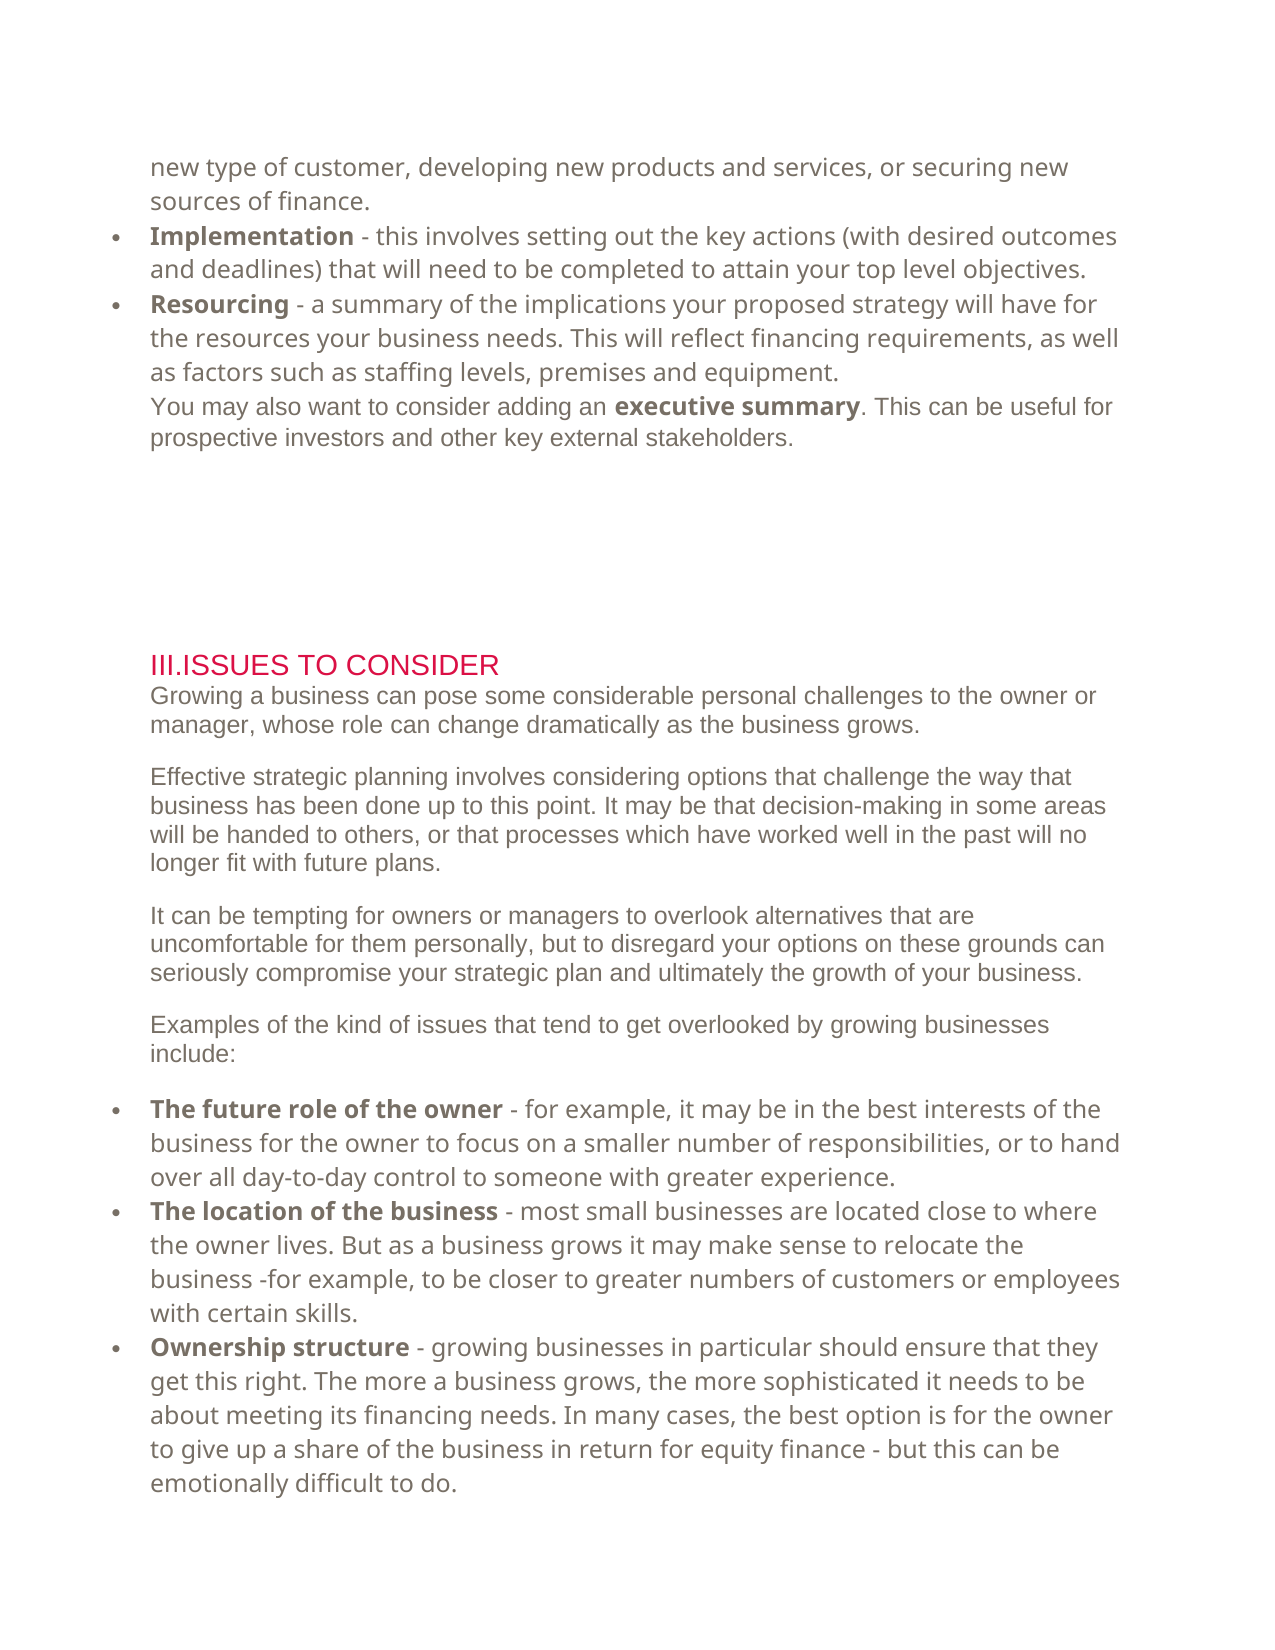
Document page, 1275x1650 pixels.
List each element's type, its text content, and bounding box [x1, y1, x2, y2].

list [112, 150, 1125, 218]
list The location of the business - most small businesses are located close to where the owner lives. But as a business grows it may make sense to relocate the business -for example, to be closer to greater numbers of customers or employees with certain skills. [112, 1193, 1125, 1330]
list Resourcing - a summary of the implications your proposed strategy will have for the resources your business needs. This will reflect financing requirements, as well as factors such as staffing levels, premises and equipment. [112, 286, 1125, 388]
text You may also want to consider adding an executive summary. This can be useful for prospective investors and other key external stakeholders. [150, 388, 1125, 451]
text It can be tempting for owners or managers to overlook alternatives that are uncomfortable for them personally, but to disregard your options on these grounds can seriously compromise your strategic plan and ultimately the growth of your business. [150, 901, 1125, 987]
text Growing a business can pose some considerable personal challenges to the owner or manager, whose role can change dramatically as the business grows. [150, 681, 1125, 739]
text Examples of the kind of issues that tend to get overlooked by growing businesses include: [150, 1010, 1125, 1068]
text Effective strategic planning involves considering options that challenge the way that business has been done up to this point. It may be that decision-making in some areas will be handed to others, or that processes which have worked well in the past will no longer fit with future plans. [150, 762, 1125, 877]
list Ownership structure - growing businesses in particular should ensure that they get this right. The more a business grows, the more sophisticated it needs to be about meeting its financing needs. In many cases, the best option is for the owner to give up a share of the business in return for equity finance - but this can be emotionally difficult to do. [112, 1330, 1125, 1500]
list Implementation - this involves setting out the key actions (with desired outcomes and deadlines) that will need to be completed to attain your top level objectives. [112, 218, 1125, 286]
list The future role of the owner - for example, it may be in the best interests of the business for the owner to focus on a smaller number of responsibilities, or to hand over all day-to-day control to someone with greater experience. [112, 1091, 1125, 1193]
text III.ISSUES TO CONSIDER [150, 648, 1125, 681]
